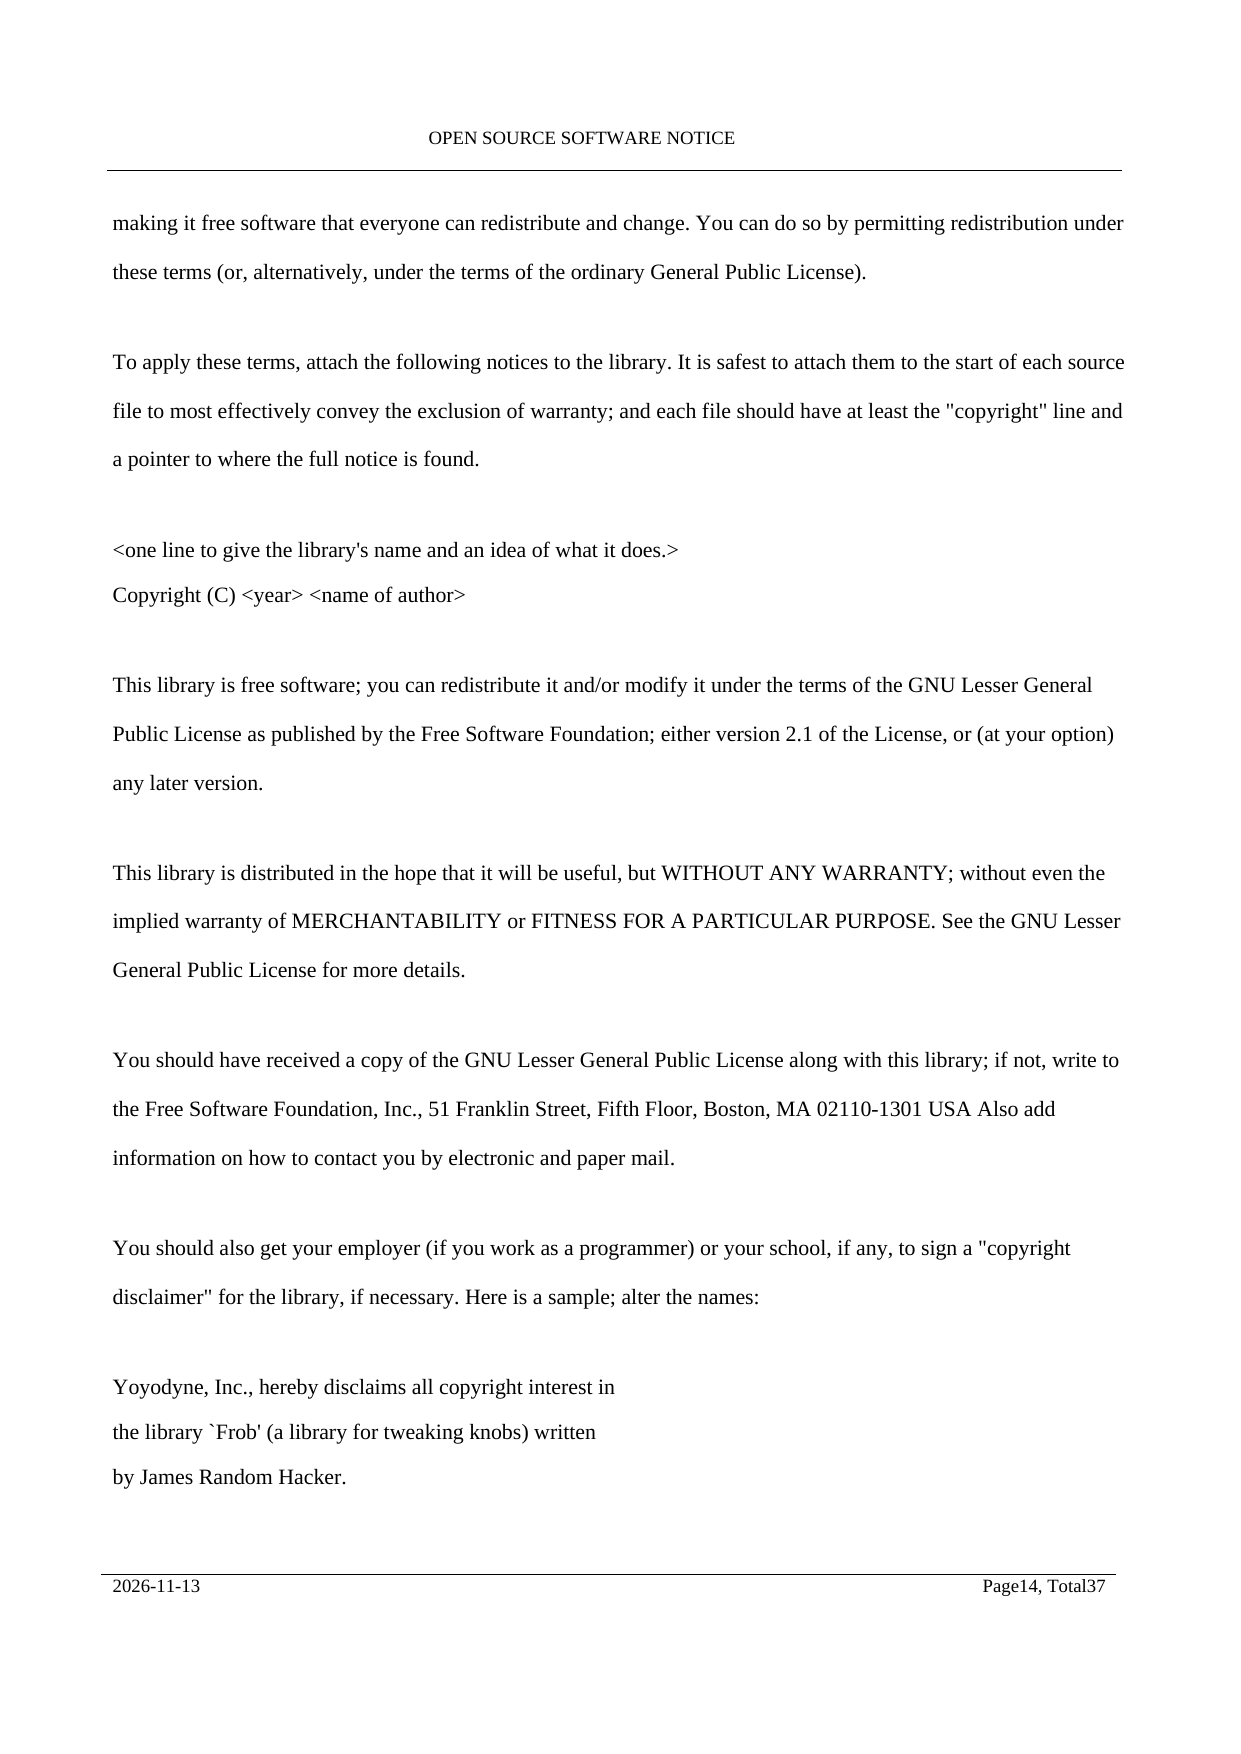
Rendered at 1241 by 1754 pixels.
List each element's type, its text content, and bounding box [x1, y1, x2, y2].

text You should also get your employer (if you work as a programmer) or your school, if any, to sign a "copyright disclaimer" for the library, if necessary. Here is a sample; alter the names: [112, 1231, 1128, 1313]
text by James Random Hacker. [112, 1461, 1128, 1493]
text To apply these terms, attach the following notices to the library. It is safest to attach them to the start of each source file to most effectively convey the exclusion of warranty; and each file should have at least the "copyright" line and a pointer to where the full notice is found. [112, 345, 1128, 475]
text <one line to give the library's name and an idea of what it does.> [112, 533, 1128, 566]
text You should have received a copy of the GNU Lesser General Public License along with this library; if not, write to the Free Software Foundation, Inc., 51 Franklin Street, Fifth Floor, Boston, MA 02110-1301 USA Also add information on how to contact you by electronic and paper mail. [112, 1044, 1128, 1174]
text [112, 206, 1128, 288]
text This library is distributed in the hope that it will be useful, but WITHOUT ANY WARRANTY; without even the implied warranty of MERCHANTABILITY or FITNESS FOR A PARTICULAR PURPOSE. See the GNU Lesser General Public License for more details. [112, 856, 1128, 986]
text Yoyodyne, Inc., hereby disclaims all copyright interest in [112, 1370, 1128, 1403]
text the library `Frob' (a library for tweaking knobs) written [112, 1416, 1128, 1448]
text Copyright (C) <year> <name of author> [112, 578, 1128, 611]
text This library is free software; you can redistribute it and/or modify it under the terms of the GNU Lesser General Public License as published by the Free Software Foundation; either version 2.1 of the License, or (at your option) any later version. [112, 668, 1128, 798]
